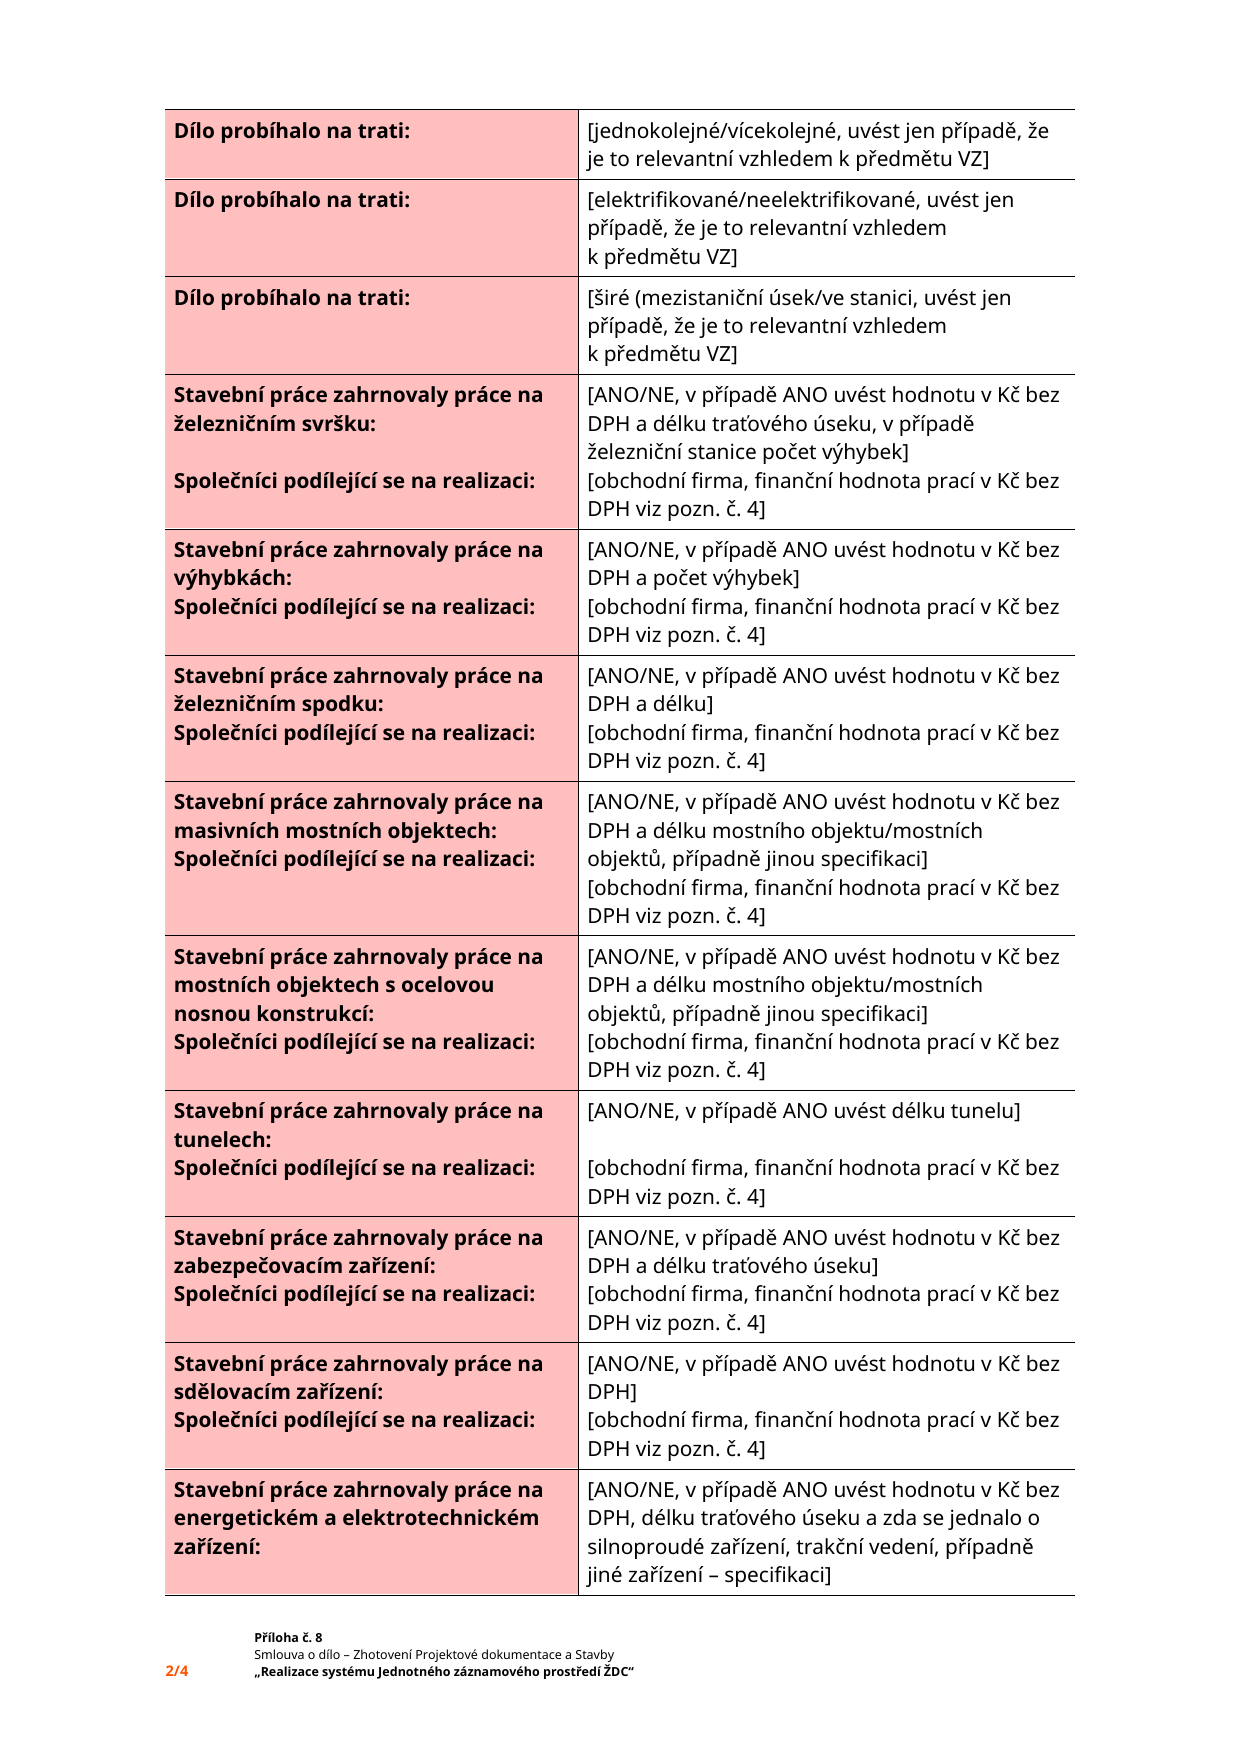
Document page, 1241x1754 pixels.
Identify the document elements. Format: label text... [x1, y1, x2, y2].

table_cell [ANO/NE, v případě ANO uvést hodnotu v Kč bez DPH a délku traťového úseku] [obchodní firma, finanční hodnota prací v Kč bez DPH viz pozn. č. 4] [579, 1217, 1075, 1342]
table_cell [širé (mezistaniční úsek/ve stanici, uvést jen případě, že je to relevantní vzhledem k předmětu VZ] [579, 277, 1075, 374]
table_cell Stavební práce zahrnovaly práce na železničním spodku: Společníci podílející se na realizaci: [165, 656, 578, 781]
table_cell [ANO/NE, v případě ANO uvést hodnotu v Kč bez DPH a délku traťového úseku, v případě železniční stanice počet výhybek] [obchodní firma, finanční hodnota prací v Kč bez DPH viz pozn. č. 4] [579, 375, 1075, 528]
table_cell Stavební práce zahrnovaly práce na masivních mostních objektech: Společníci podílející se na realizaci: [165, 782, 578, 935]
table_cell [ANO/NE, v případě ANO uvést hodnotu v Kč bez DPH a délku] [obchodní firma, finanční hodnota prací v Kč bez DPH viz pozn. č. 4] [579, 656, 1075, 781]
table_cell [579, 1470, 1075, 1594]
table_cell Dílo probíhalo na trati: [165, 110, 578, 178]
table_cell Stavební práce zahrnovaly práce na výhybkách: Společníci podílející se na realizaci: [165, 530, 578, 655]
table_cell Stavební práce zahrnovaly práce na sdělovacím zařízení: Společníci podílející se na realizaci: [165, 1343, 578, 1468]
table_cell Stavební práce zahrnovaly práce na tunelech: Společníci podílející se na realizaci: [165, 1091, 578, 1216]
table_cell Dílo probíhalo na trati: [165, 277, 578, 374]
table_cell [ANO/NE, v případě ANO uvést hodnotu v Kč bez DPH] [obchodní firma, finanční hodnota prací v Kč bez DPH viz pozn. č. 4] [579, 1343, 1075, 1468]
table_cell [jednokolejné/vícekolejné, uvést jen případě, že je to relevantní vzhledem k předmětu VZ] [579, 110, 1075, 178]
table_cell Stavební práce zahrnovaly práce na zabezpečovacím zařízení: Společníci podílející se na realizaci: [165, 1217, 578, 1342]
table_cell Stavební práce zahrnovaly práce na mostních objektech s ocelovou nosnou konstrukcí: Společníci podílející se na realizaci: [165, 936, 578, 1090]
table_cell [ANO/NE, v případě ANO uvést hodnotu v Kč bez DPH a délku mostního objektu/mostních objektů, případně jinou specifikaci] [obchodní firma, finanční hodnota prací v Kč bez DPH viz pozn. č. 4] [579, 782, 1075, 935]
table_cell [165, 1470, 578, 1594]
table_cell [elektrifikované/neelektrifikované, uvést jen případě, že je to relevantní vzhledem k předmětu VZ] [579, 180, 1075, 276]
table_cell Stavební práce zahrnovaly práce na železničním svršku: Společníci podílející se na realizaci: [165, 375, 578, 528]
table_cell [ANO/NE, v případě ANO uvést hodnotu v Kč bez DPH a délku mostního objektu/mostních objektů, případně jinou specifikaci] [obchodní firma, finanční hodnota prací v Kč bez DPH viz pozn. č. 4] [579, 936, 1075, 1090]
table_cell [ANO/NE, v případě ANO uvést délku tunelu] [obchodní firma, finanční hodnota prací v Kč bez DPH viz pozn. č. 4] [579, 1091, 1075, 1216]
table_cell [ANO/NE, v případě ANO uvést hodnotu v Kč bez DPH a počet výhybek] [obchodní firma, finanční hodnota prací v Kč bez DPH viz pozn. č. 4] [579, 530, 1075, 655]
table_cell Dílo probíhalo na trati: [165, 180, 578, 276]
